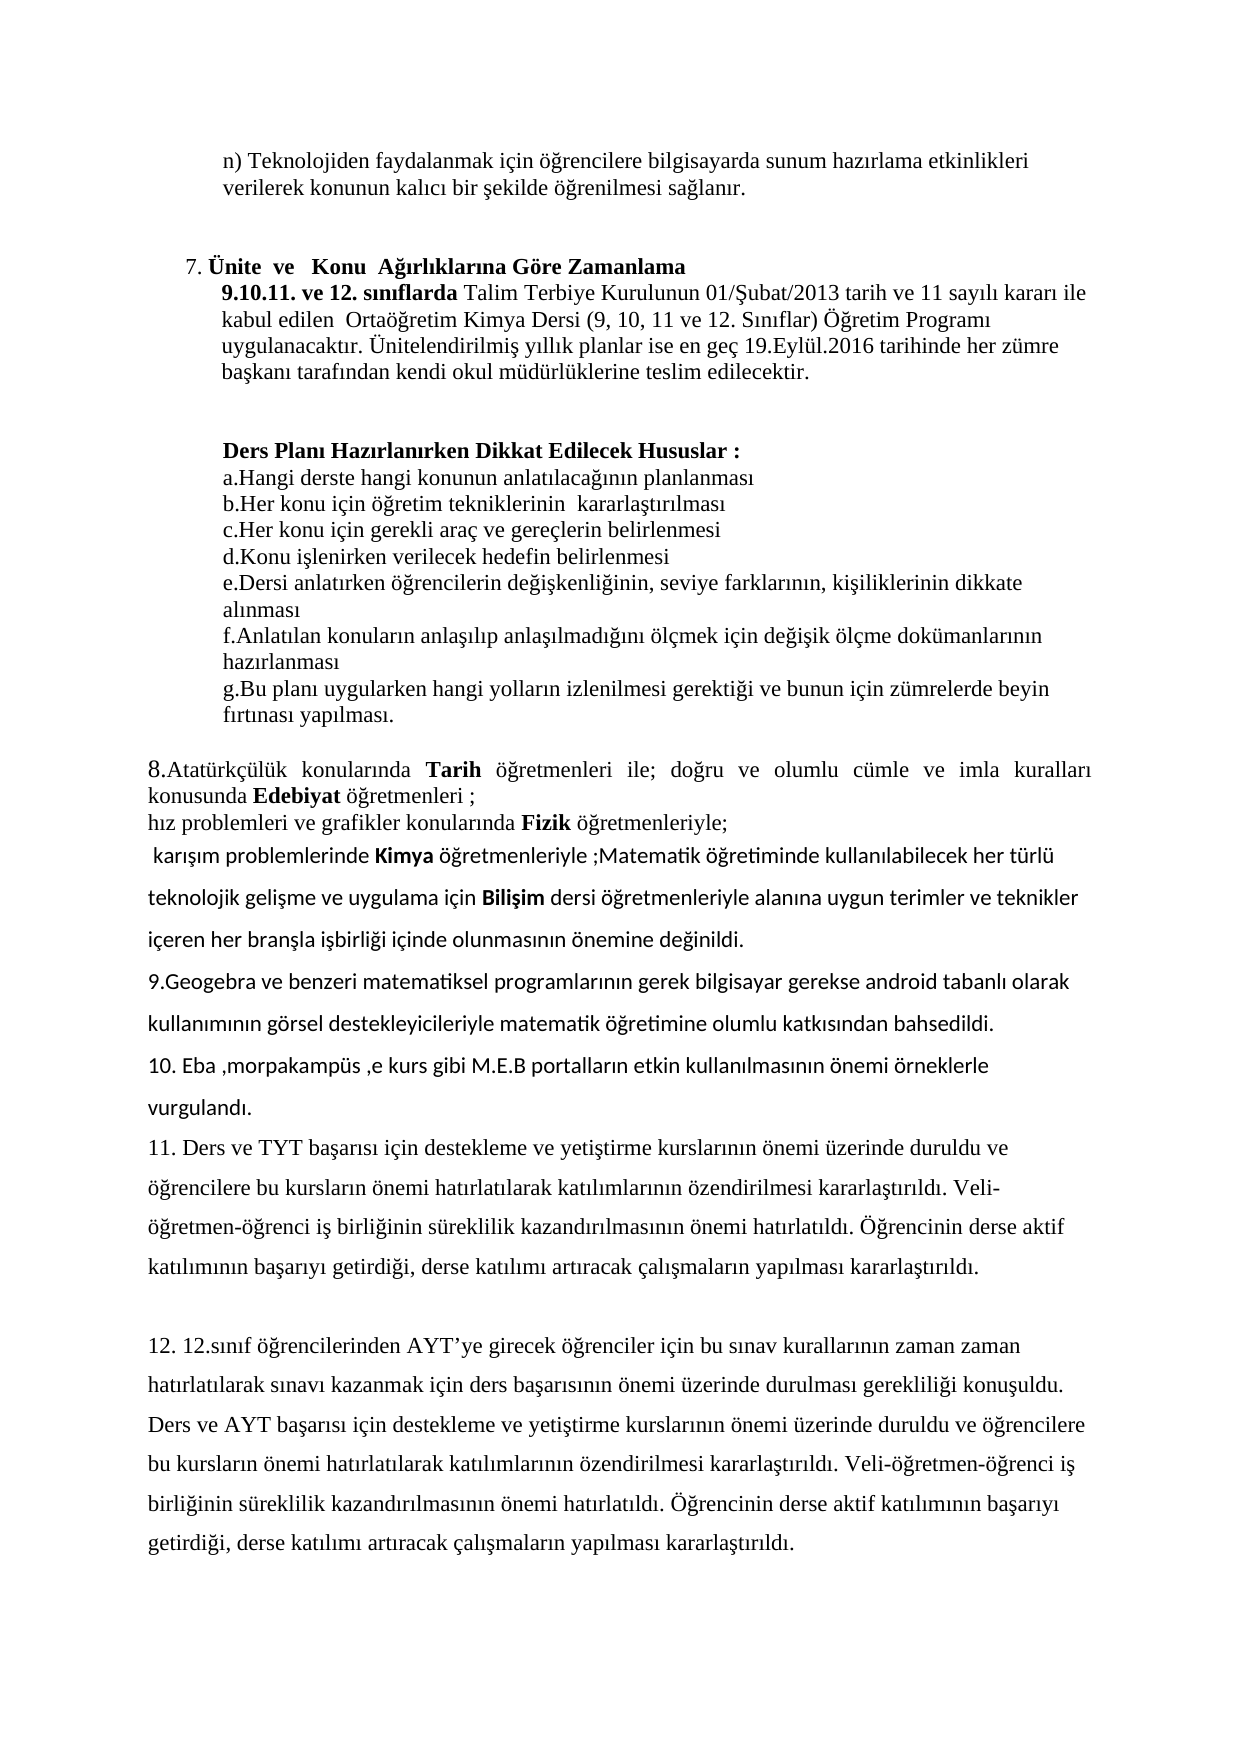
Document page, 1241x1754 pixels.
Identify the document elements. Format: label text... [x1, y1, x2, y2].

list Ders Planı Hazırlanırken Dikkat Edilecek Hususlar : [223, 437, 1093, 464]
text karışım problemlerinde Kimya öğretmenleriyle ;Matematik öğretiminde kullanılabilecek her türlü teknolojik gelişme ve uygulama için Bilişim dersi öğretmenleriyle alanına uygun terimler ve teknikler içeren her branşla işbirliği içinde olunmasının önemine değinildi. [148, 841, 1093, 953]
list b.Her konu için öğretim tekniklerinin kararlaştırılması [223, 490, 1093, 517]
list c.Her konu için gerekli araç ve gereçlerin belirlenmesi [223, 517, 1093, 543]
list 7. Ünite ve Konu Ağırlıklarına Göre Zamanlama [185, 253, 1093, 279]
list g.Bu planı uygularken hangi yolların izlenilmesi gerektiği ve bunun için zümrelerde beyin fırtınası yapılması. [223, 675, 1093, 727]
list hız problemleri ve grafikler konularında Fizik öğretmenleriyle; [148, 809, 1093, 835]
list a.Hangi derste hangi konunun anlatılacağının planlanması [223, 464, 1093, 490]
list d.Konu işlenirken verilecek hedefin belirlenmesi [223, 543, 1093, 569]
list n) Teknolojiden faydalanmak için öğrencilere bilgisayarda sunum hazırlama etkinlikleri verilerek konunun kalıcı bir şekilde öğrenilmesi sağlanır. [223, 148, 1093, 200]
text 12. 12.sınıf öğrencilerinden AYT’ye girecek öğrenciler için bu sınav kurallarının zaman zaman hatırlatılarak sınavı kazanmak için ders başarısının önemi üzerinde durulması gerekliliği konuşuldu. Ders ve AYT başarısı için destekleme ve yetiştirme kurslarının önemi üzerinde duruldu ve öğrencilere bu kursların önemi hatırlatılarak katılımlarının özendirilmesi kararlaştırıldı. Veli-öğretmen-öğrenci iş birliğinin süreklilik kazandırılmasının önemi hatırlatıldı. Öğrencinin derse aktif katılımının başarıyı getirdiği, derse katılımı artıracak çalışmaların yapılması kararlaştırıldı. [148, 1332, 1093, 1556]
list f.Anlatılan konuların anlaşılıp anlaşılmadığını ölçmek için değişik ölçme dokümanlarının hazırlanması [223, 622, 1093, 675]
list 8.Atatürkçülük konularında Tarih öğretmenleri ile; doğru ve olumlu cümle ve imla kuralları konusunda Edebiyat öğretmenleri ; [148, 754, 1093, 809]
list e.Dersi anlatırken öğrencilerin değişkenliğinin, seviye farklarının, kişiliklerinin dikkate alınması [223, 569, 1093, 622]
list 9.10.11. ve 12. sınıflarda Talim Terbiye Kurulunun 01/Şubat/2013 tarih ve 11 sayılı kararı ile kabul edilen Ortaöğretim Kimya Dersi (9, 10, 11 ve 12. Sınıflar) Öğretim Programı uygulanacaktır. Ünitelendirilmiş yıllık planlar ise en geç 19.Eylül.2016 tarihinde her zümre başkanı tarafından kendi okul müdürlüklerine teslim edilecektir. [221, 279, 1093, 385]
text 9.Geogebra ve benzeri matematiksel programlarının gerek bilgisayar gerekse android tabanlı olarak kullanımının görsel destekleyicileriyle matematik öğretimine olumlu katkısından bahsedildi. [148, 967, 1093, 1037]
text 10. Eba ,morpakampüs ,e kurs gibi M.E.B portalların etkin kullanılmasının önemi örneklerle vurgulandı. 11. Ders ve TYT başarısı için destekleme ve yetiştirme kurslarının önemi üzerinde duruldu ve öğrencilere bu kursların önemi hatırlatılarak katılımlarının özendirilmesi kararlaştırıldı. Veli-öğretmen-öğrenci iş birliğinin süreklilik kazandırılmasının önemi hatırlatıldı. Öğrencinin derse aktif katılımının başarıyı getirdiği, derse katılımı artıracak çalışmaların yapılması kararlaştırıldı. [148, 1051, 1093, 1279]
